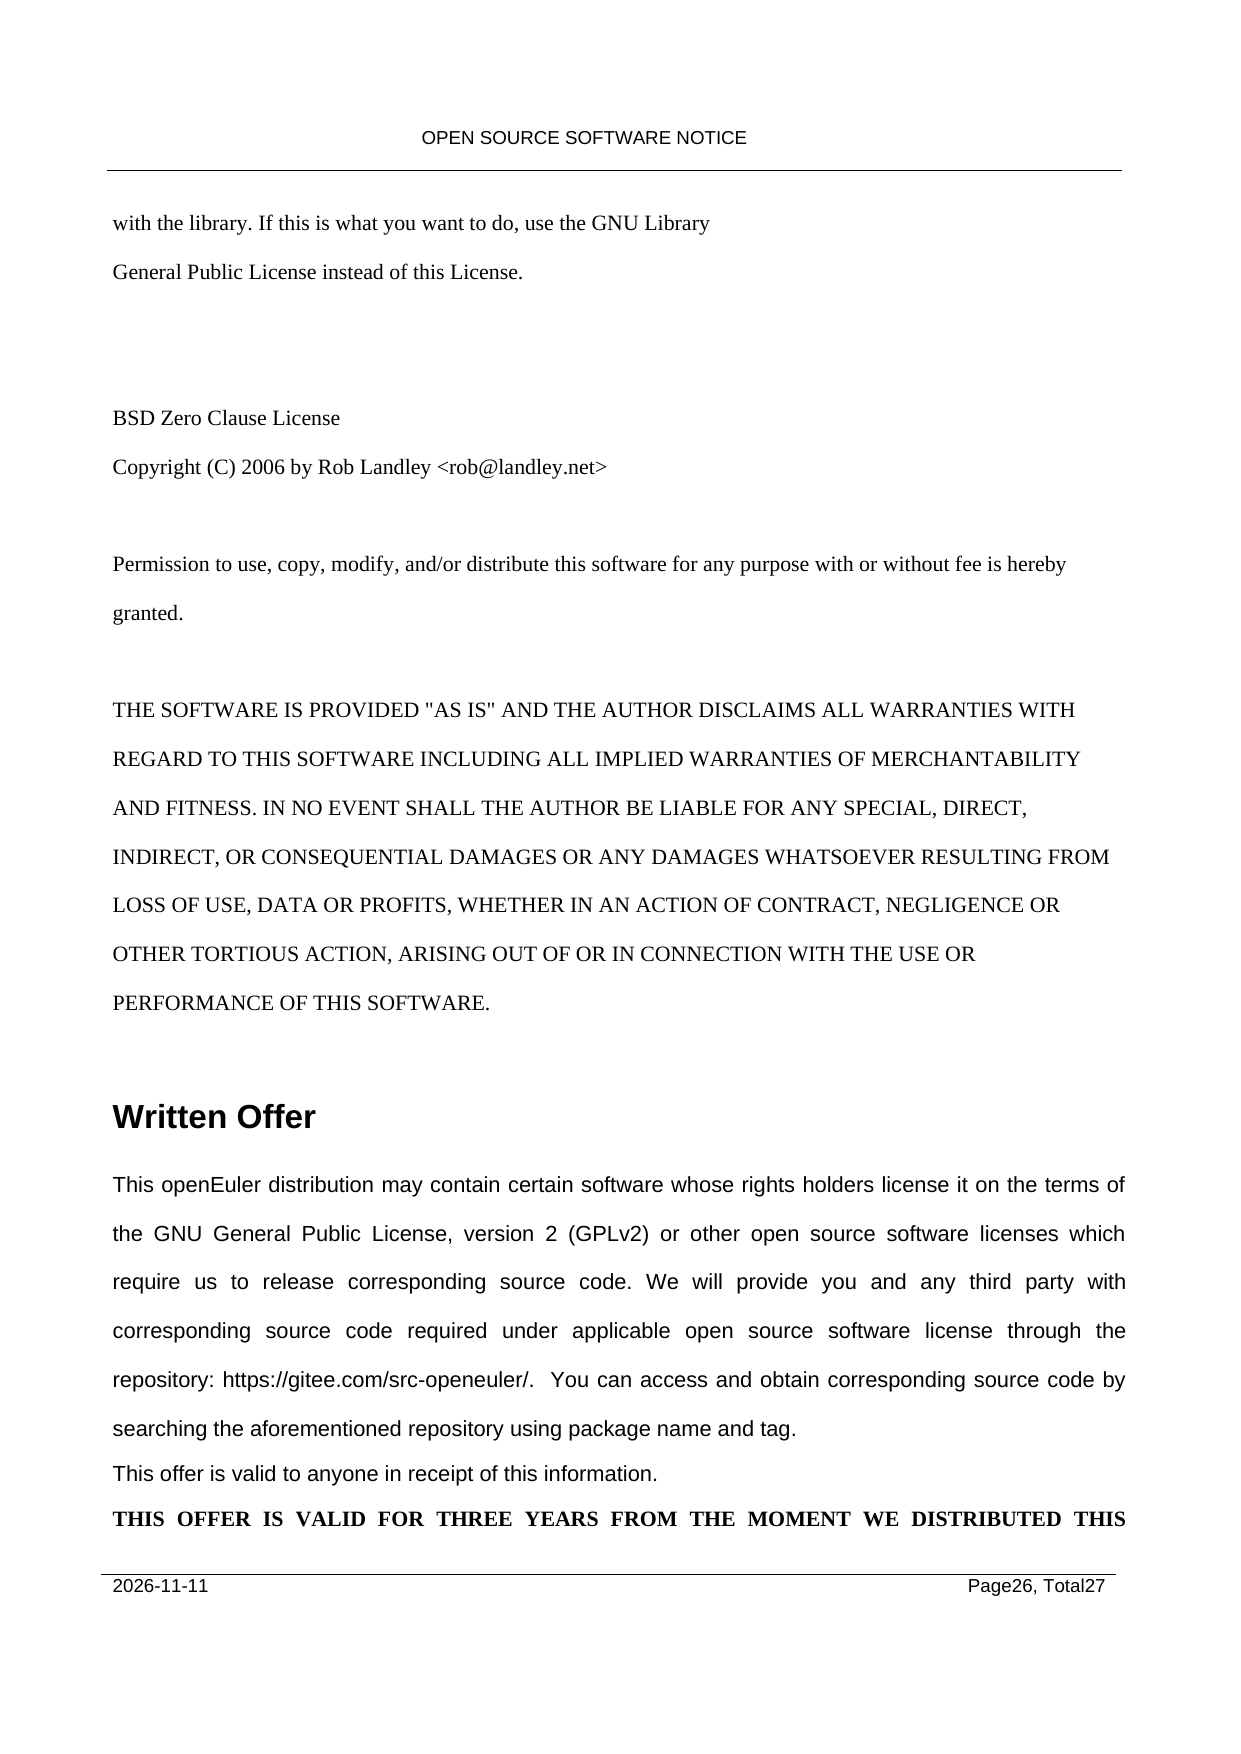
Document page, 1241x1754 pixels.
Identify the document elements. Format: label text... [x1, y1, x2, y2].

text This openEuler distribution may contain certain software whose rights holders license it on the terms of the GNU General Public License, version 2 (GPLv2) or other open source software licenses which require us to release corresponding source code. We will provide you and any third party with corresponding source code required under applicable open source software license through the repository: https://gitee.com/src-openeuler/. You can access and obtain corresponding source code by searching the aforementioned repository using package name and tag. [112, 1168, 1128, 1444]
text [112, 1502, 1128, 1534]
text Written Offer [112, 1084, 1128, 1149]
text This offer is valid to anyone in receipt of this information. [112, 1457, 1128, 1489]
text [112, 206, 1128, 1068]
